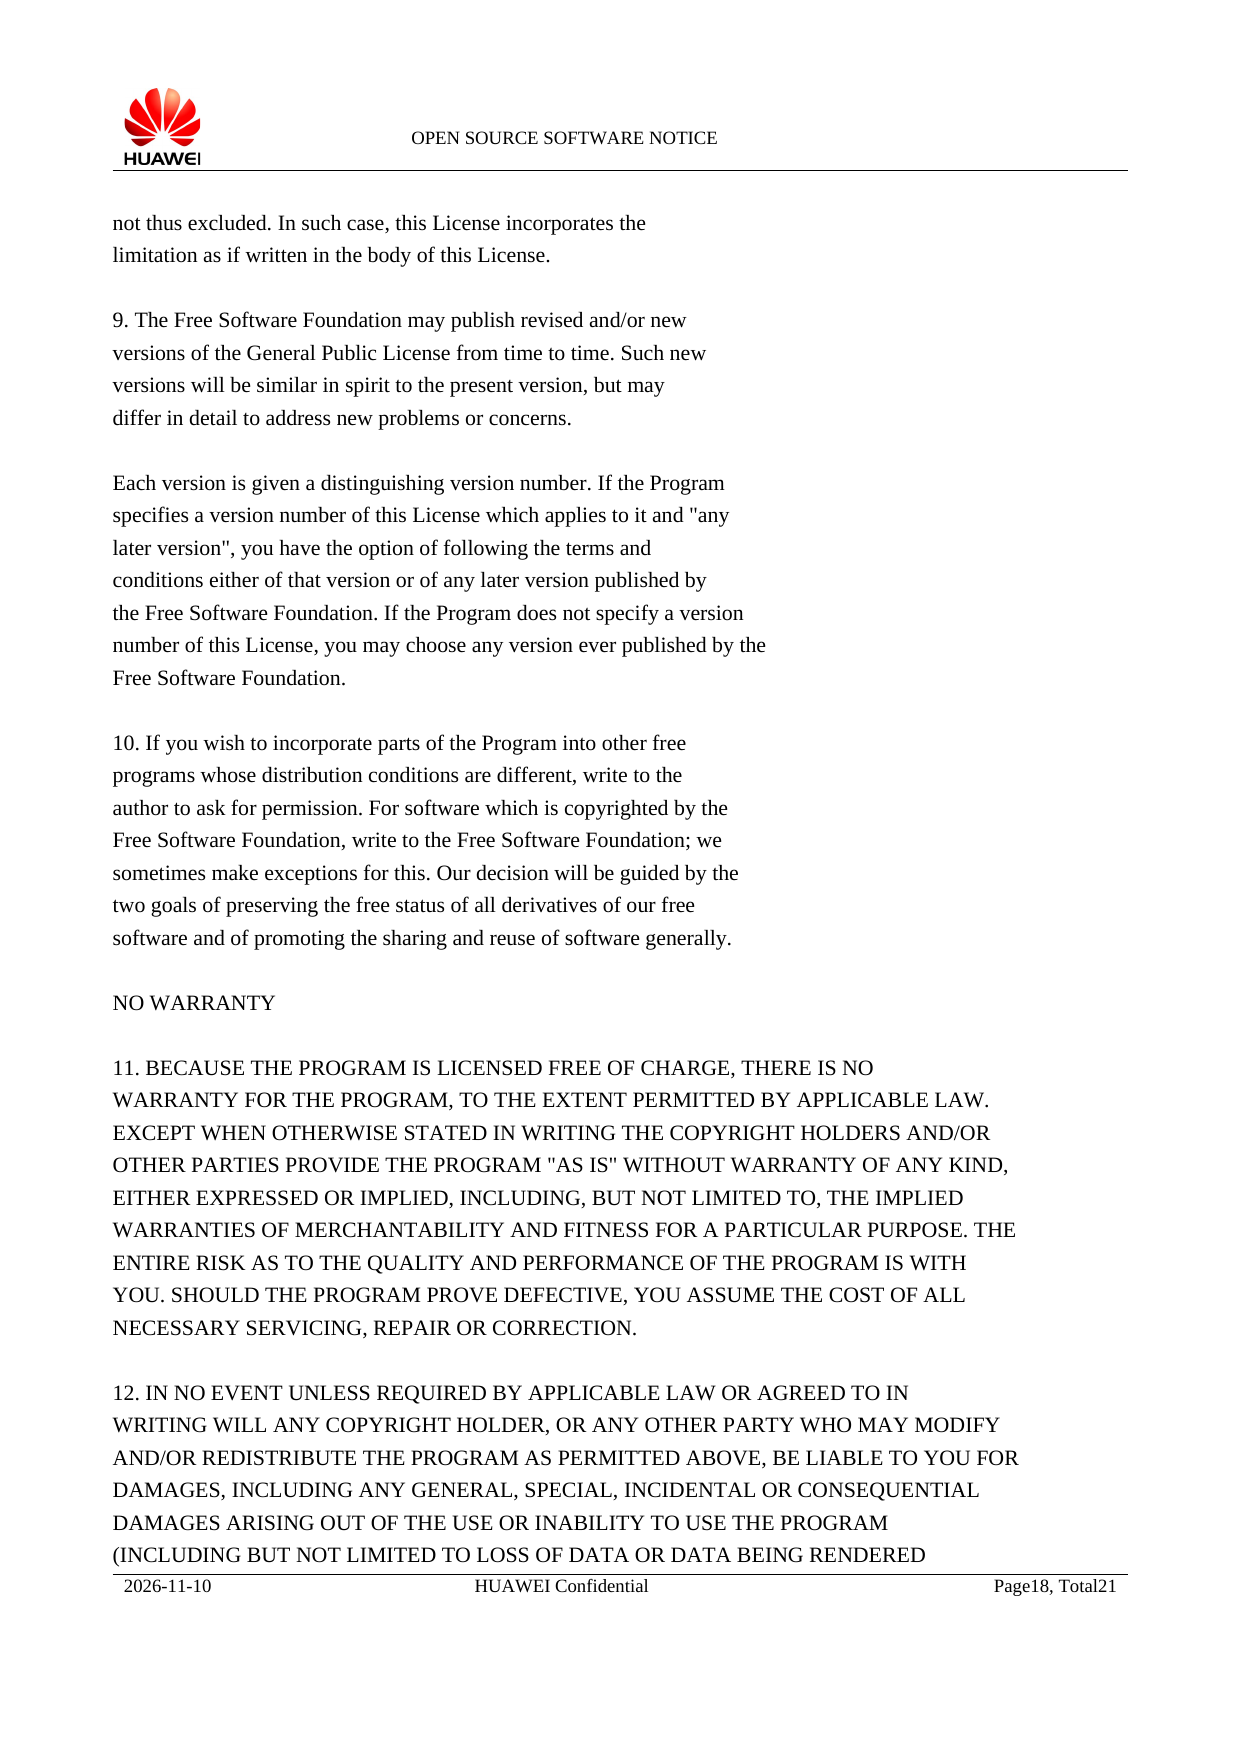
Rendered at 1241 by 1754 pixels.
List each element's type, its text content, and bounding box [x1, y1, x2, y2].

picture [124, 88, 201, 165]
